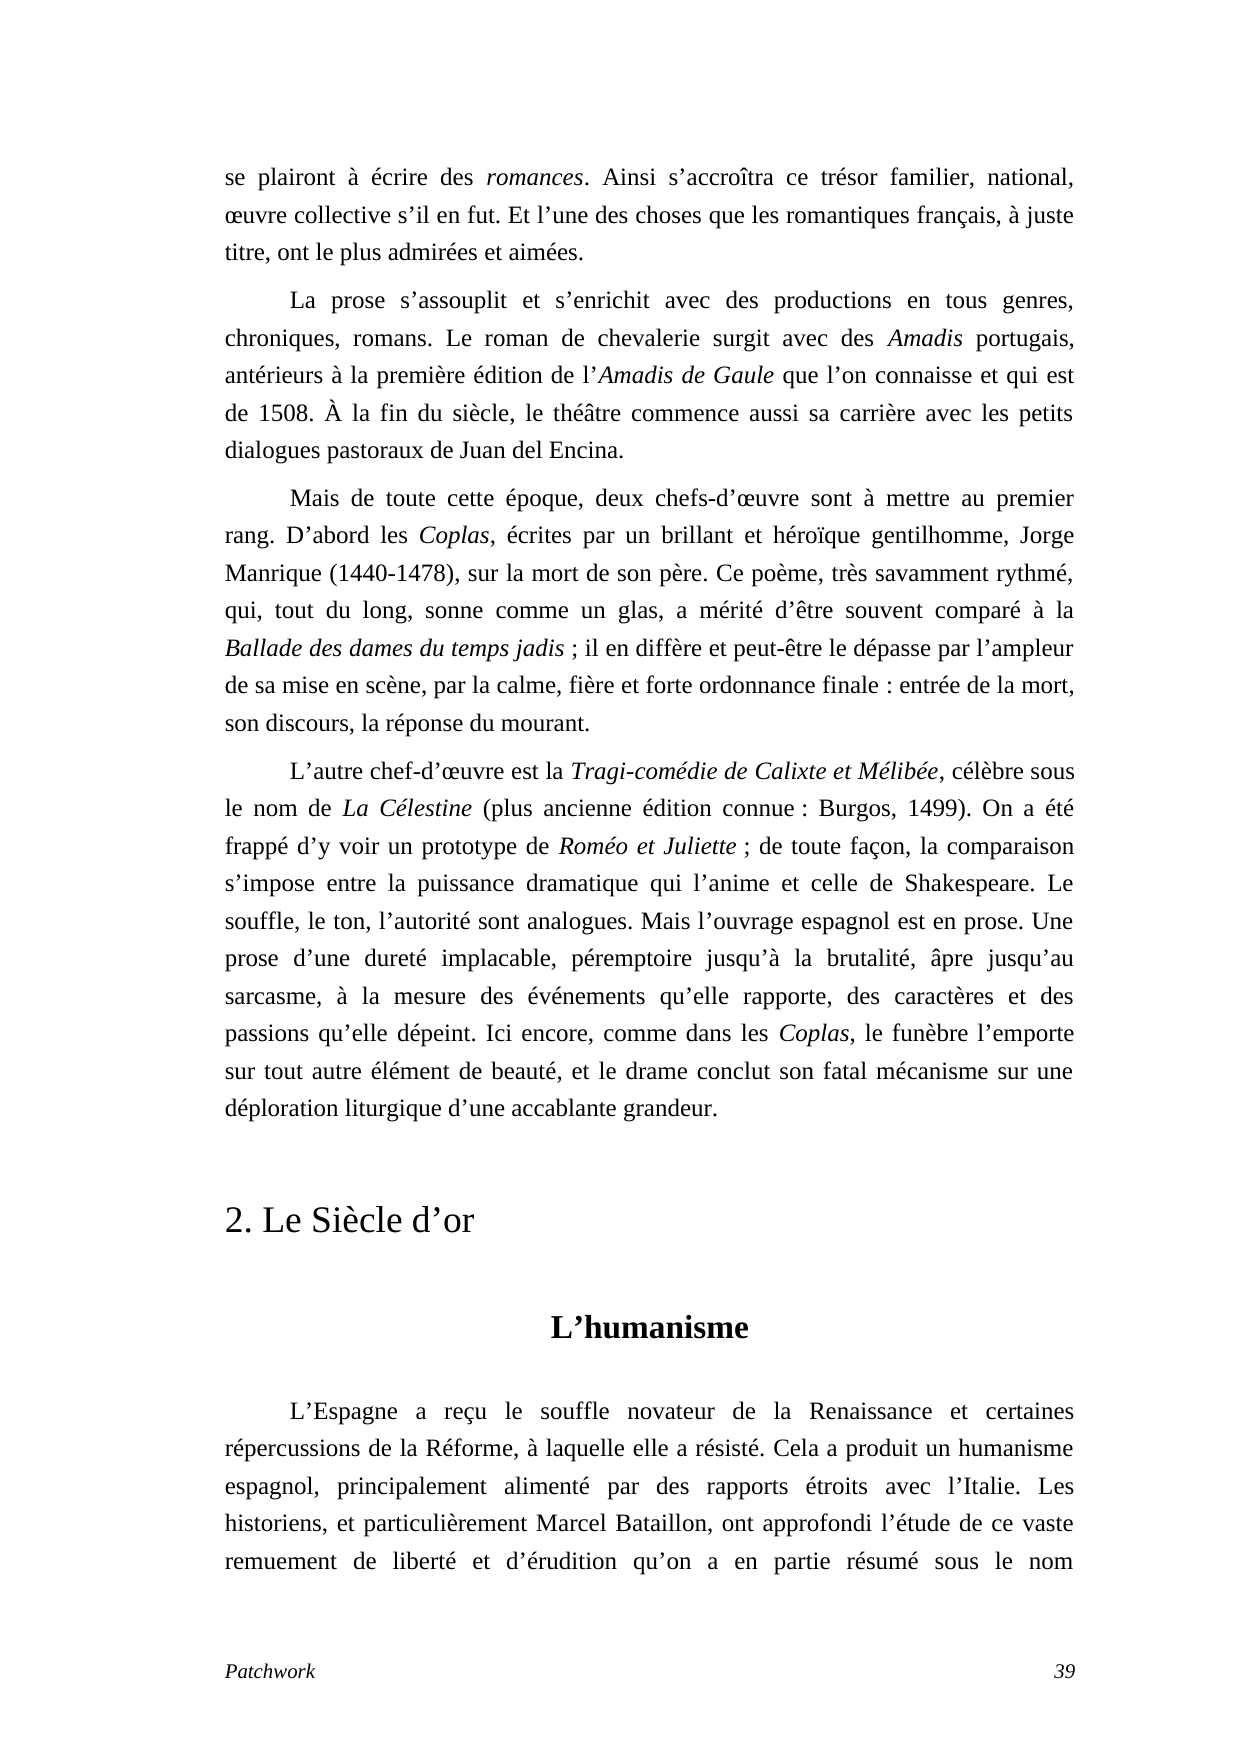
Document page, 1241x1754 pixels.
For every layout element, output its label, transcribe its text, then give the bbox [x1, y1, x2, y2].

subtitle L’humanisme [298, 1307, 1001, 1345]
text La prose s’assouplit et s’enrichit avec des productions en tous genres, chroniques, romans. Le roman de chevalerie surgit avec des Amadis portugais, antérieurs à la première édition de l’Amadis de Gaule que l’on connaisse et qui est de 1508. À la fin du siècle, le théâtre commence aussi sa carrière avec les petits dialogues pastoraux de Juan del Encina. [224, 276, 1075, 464]
text L’autre chef-d’œuvre est la Tragi-comédie de Calixte et Mélibée, célèbre sous le nom de La Célestine (plus ancienne édition connue : Burgos, 1499). On a été frappé d’y voir un prototype de Roméo et Juliette ; de toute façon, la comparaison s’impose entre la puissance dramatique qui l’anime et celle de Shakespeare. Le souffle, le ton, l’autorité sont analogues. Mais l’ouvrage espagnol est en prose. Une prose d’une dureté implacable, péremptoire jusqu’à la brutalité, âpre jusqu’au sarcasme, à la mesure des événements qu’elle rapporte, des caractères et des passions qu’elle dépeint. Ici encore, comme dans les Coplas, le funèbre l’emporte sur tout autre élément de beauté, et le drame conclut son fatal mécanisme sur une déploration liturgique d’une accablante grandeur. [224, 747, 1075, 1122]
text Mais de toute cette époque, deux chefs-d’œuvre sont à mettre au premier rang. D’abord les Coplas, écrites par un brillant et héroïque gentilhomme, Jorge Manrique (1440-1478), sur la mort de son père. Ce poème, très savamment rythmé, qui, tout du long, sonne comme un glas, a mérité d’être souvent comparé à la Ballade des dames du temps jadis ; il en diffère et peut-être le dépasse par l’ampleur de sa mise en scène, par la calme, fière et forte ordonnance finale : entrée de la mort, son discours, la réponse du mourant. [224, 474, 1075, 737]
subtitle 2. Le Siècle d’or [224, 1197, 1001, 1240]
